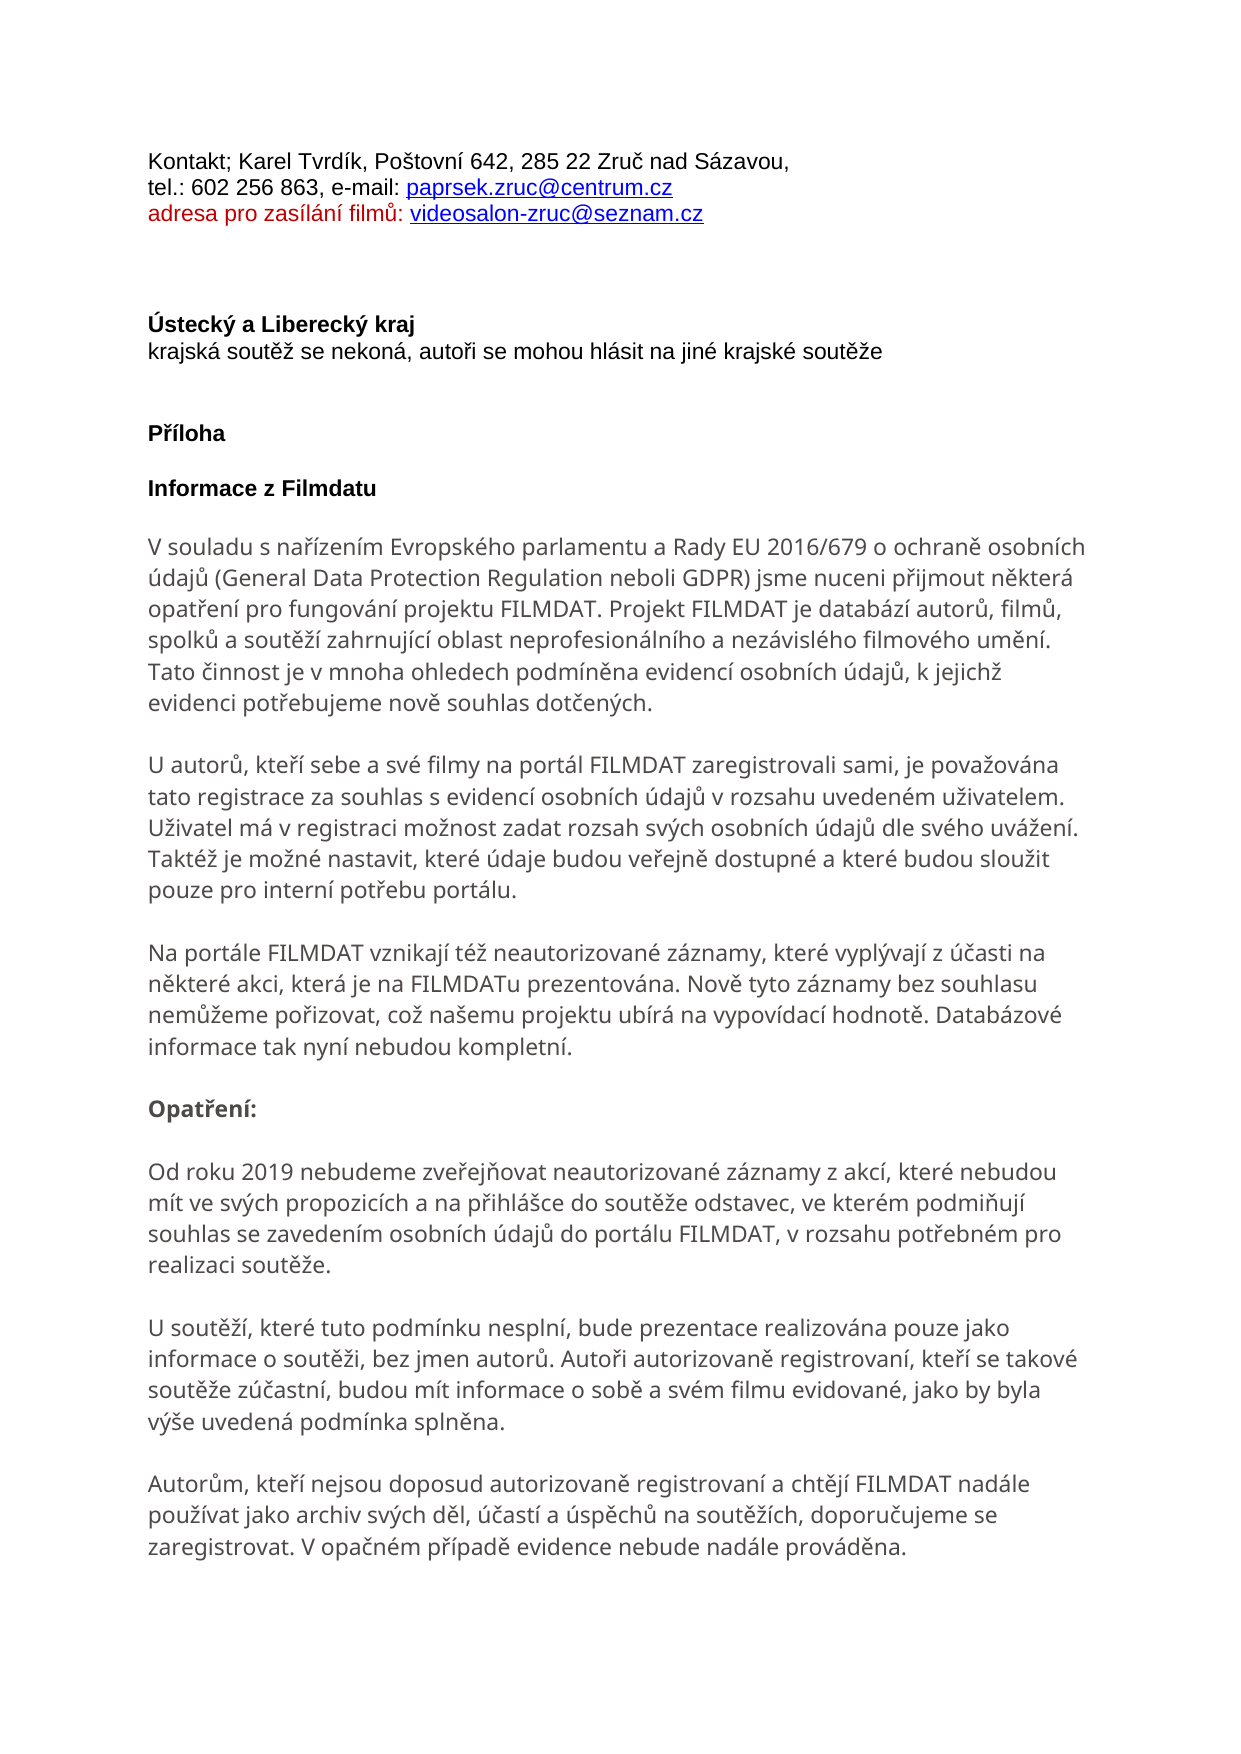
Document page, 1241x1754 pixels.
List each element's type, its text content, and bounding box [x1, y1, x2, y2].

text Informace z Filmdatu [148, 475, 1093, 501]
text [148, 531, 1093, 1593]
text krajská soutěž se nekoná, autoři se mohou hlásit na jiné krajské soutěže [148, 338, 1093, 364]
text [148, 148, 1093, 200]
text adresa pro zasílání filmů: videosalon-zruc@seznam.cz [148, 200, 1093, 227]
text Ústecký a Liberecký kraj [148, 311, 1093, 338]
text Příloha [148, 419, 1093, 446]
